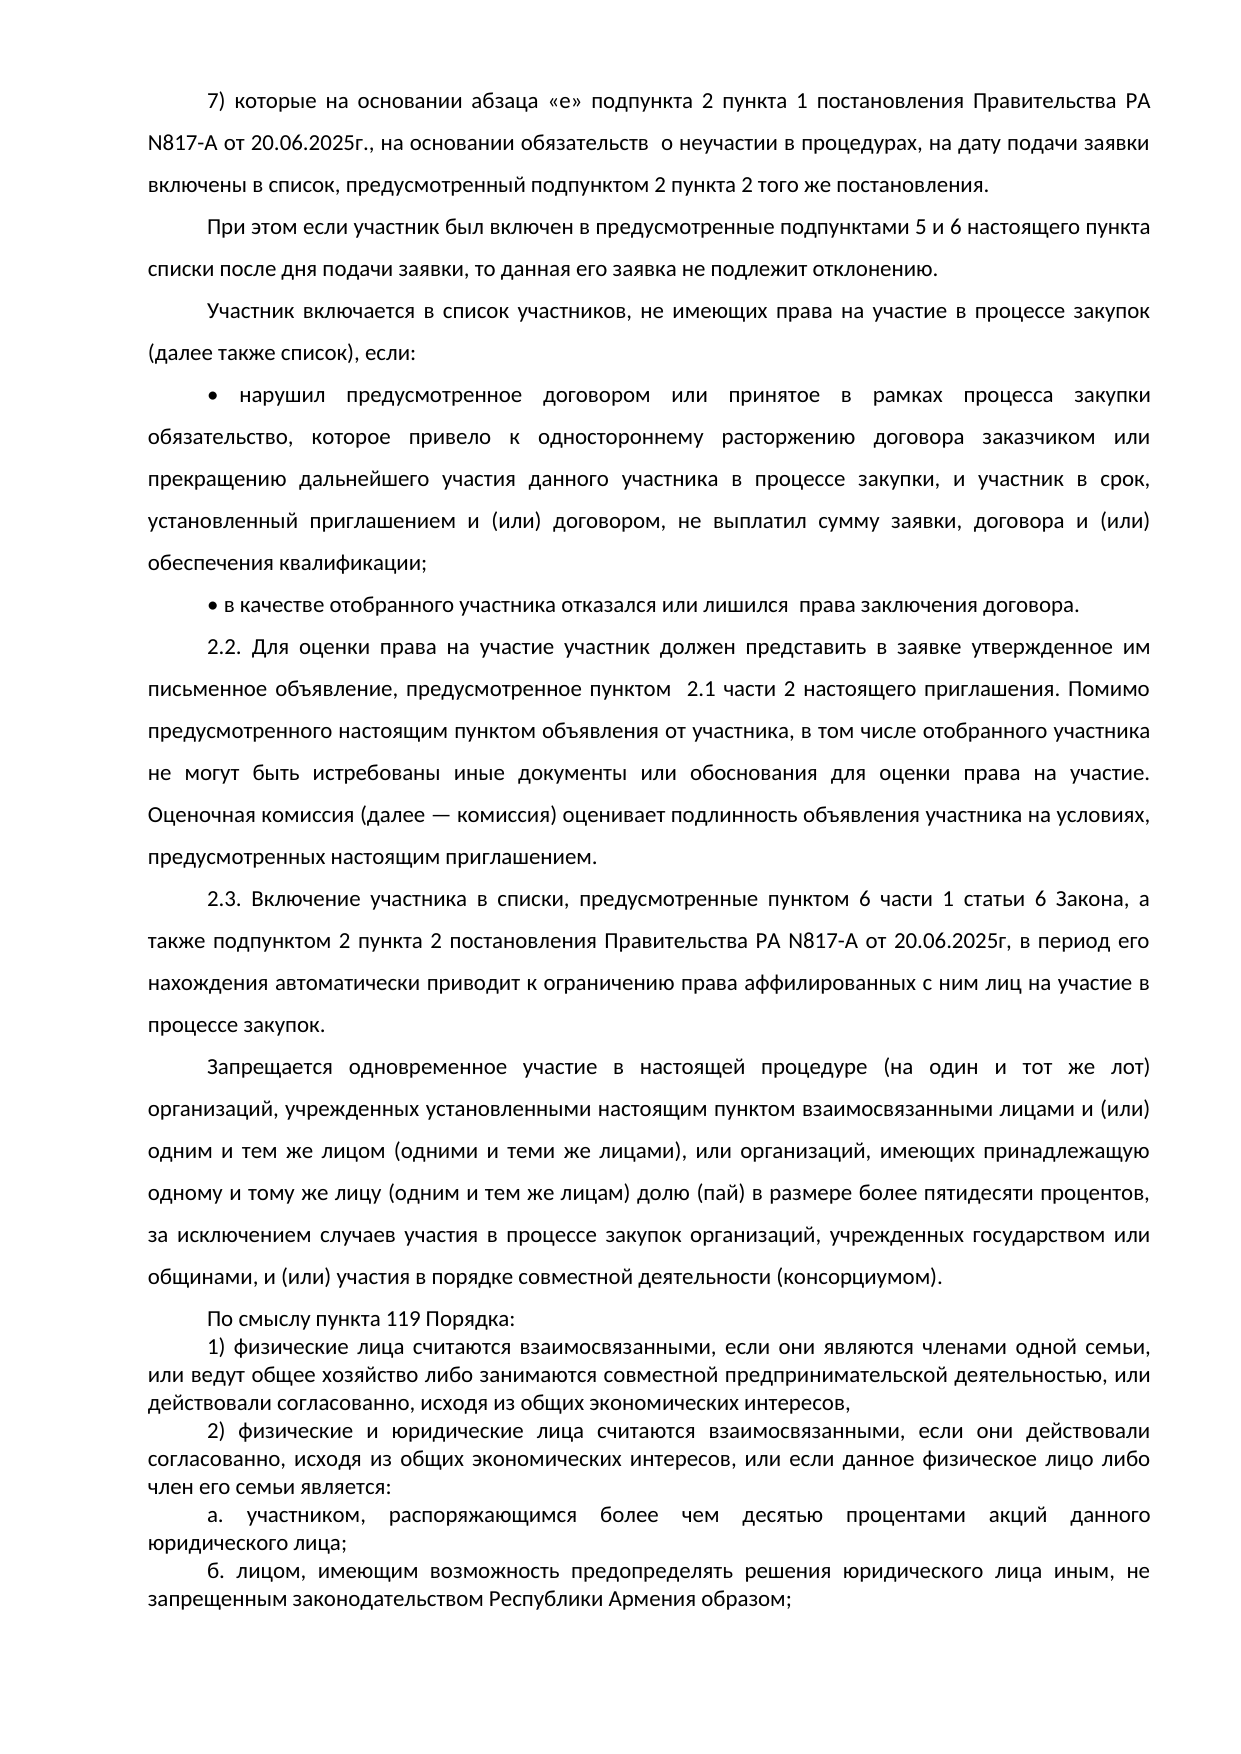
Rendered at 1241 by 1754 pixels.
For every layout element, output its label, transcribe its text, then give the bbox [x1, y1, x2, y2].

text Запрещается одновременное участие в настоящей процедуре (на один и тот же лот) организаций, учрежденных установленными настоящим пунктом взаимосвязанными лицами и (или) одним и тем же лицом (одними и теми же лицами), или организаций, имеющих принадлежащую одному и тому же лицу (одним и тем же лицам) долю (пай) в размере более пятидесяти процентов, за исключением случаев участия в процессе закупок организаций, учрежденных государством или общинами, и (или) участия в порядке совместной деятельности (консорциумом). [148, 1052, 1152, 1290]
text 2.3. Включение участника в списки, предусмотренные пунктом 6 части 1 статьи 6 Закона, а также подпунктом 2 пункта 2 постановления Правительства РА N817-А от 20.06.2025г, в период его нахождения автоматически приводит к ограничению права аффилированных с ним лиц на участие в процессе закупок. [148, 884, 1152, 1038]
text Участник включается в список участников, не имеющих права на участие в процессе закупок (далее также список), если: [148, 296, 1152, 366]
text При этом если участник был включен в предусмотренные подпунктами 5 и 6 настоящего пункта списки после дня подачи заявки, то данная его заявка не подлежит отклонению. [148, 212, 1152, 282]
text 7) которые на основании абзаца «е» подпункта 2 пункта 1 постановления Правительства РА N817-А от 20.06.2025г., на основании обязательств o неучастии в процедурах, на дату подачи заявки включены в список, предусмотренный подпунктом 2 пункта 2 того же постановления. [148, 86, 1152, 198]
text • нарушил предусмотренное договором или принятое в рамках процесса закупки обязательство, которое привело к одностороннему расторжению договора заказчиком или прекращению дальнейшего участия данного участника в процессе закупки, и участник в срок, установленный приглашением и (или) договором, не выплатил сумму заявки, договора и (или) обеспечения квалификации; [148, 380, 1152, 576]
text а. участником, распоряжающимся более чем десятью процентами акций данного юридического лица; [148, 1500, 1152, 1556]
text 1) физические лица считаются взаимосвязанными, если они являются членами одной семьи, или ведут общее хозяйство либо занимаются совместной предпринимательской деятельностью, или действовали согласованно, исходя из общих экономических интересов, [148, 1332, 1152, 1416]
text По смыслу пункта 119 Порядка: [148, 1304, 1152, 1332]
text • в качестве отобранного участника отказался или лишился права заключения договора. [148, 590, 1152, 618]
text 2) физические и юридические лица считаются взаимосвязанными, если они действовали согласованно, исходя из общих экономических интересов, или если данное физическое лицо либо член его семьи является: [148, 1416, 1152, 1500]
text 2.2. Для оценки права на участие участник должен представить в заявке утвержденное им письменное объявление, предусмотренное пунктом 2.1 части 2 настоящего приглашения. Помимо предусмотренного настоящим пунктом объявления от участника, в том числе отобранного участника не могут быть истребованы иные документы или обоснования для оценки права на участие. Оценочная комиссия (далее — комиссия) оценивает подлинность объявления участника на условиях, предусмотренных настоящим приглашением. [148, 632, 1152, 870]
text б. лицом, имеющим возможность предопределять решения юридического лица иным, не запрещенным законодательством Республики Армения образом; [148, 1556, 1152, 1612]
